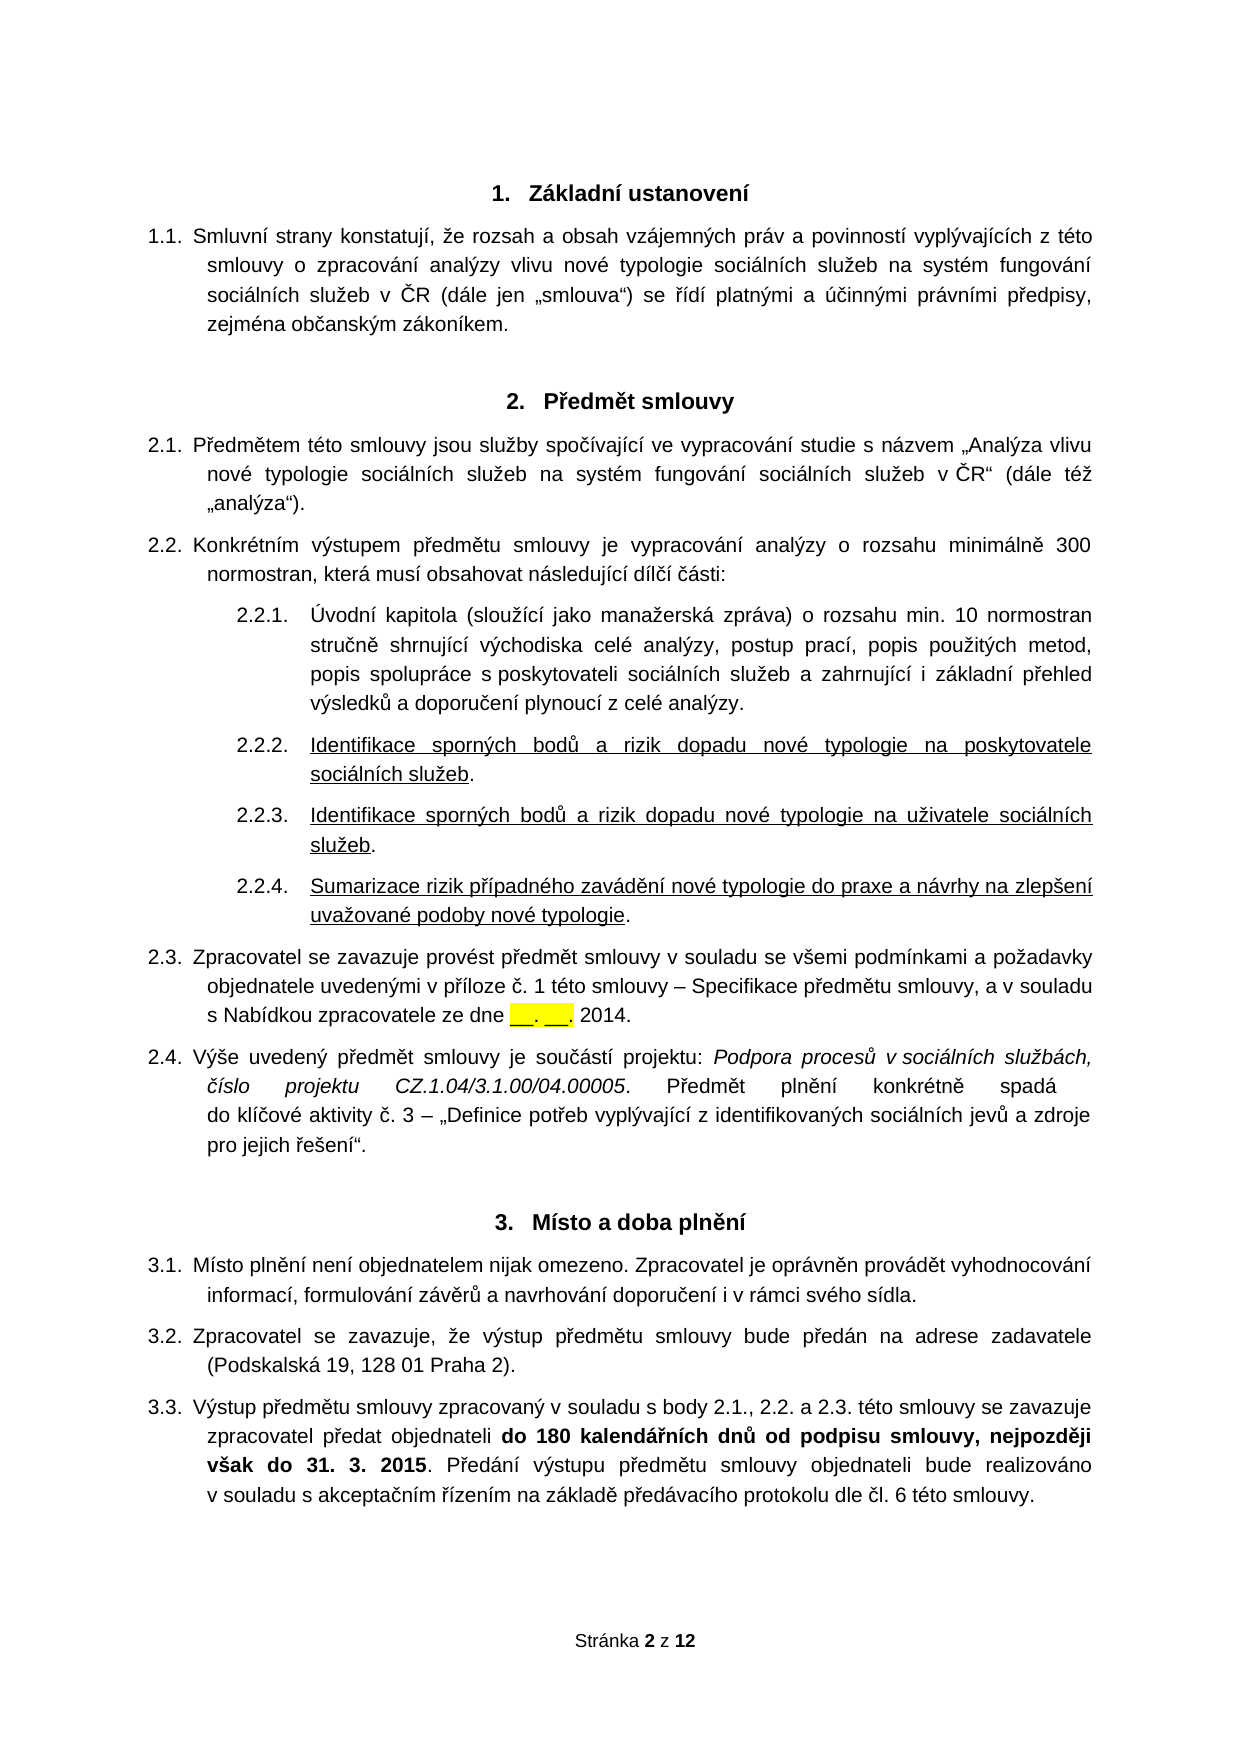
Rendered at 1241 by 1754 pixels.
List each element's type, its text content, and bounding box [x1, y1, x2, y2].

list Výstup předmětu smlouvy zpracovaný v souladu s body 2.1., 2.2. a 2.3. této smlouvy se zavazuje zpracovatel předat objednateli do 180 kalendářních dnů od podpisu smlouvy, nejpozději však do 31. 3. 2015. Předání výstupu předmětu smlouvy objednateli bude realizováno v souladu s akceptačním řízením na základě předávacího protokolu dle čl. 6 této smlouvy. [148, 1390, 1092, 1506]
list Místo a doba plnění [148, 1206, 1092, 1236]
list Předmět smlouvy [148, 386, 1092, 415]
list Předmětem této smlouvy jsou služby spočívající ve vypracování studie s názvem „Analýza vlivu nové typologie sociálních služeb na systém fungování sociálních služeb v ČR“ (dále též „analýza“). [148, 427, 1092, 515]
list Identifikace sporných bodů a rizik dopadu nové typologie na poskytovatele sociálních služeb. [236, 727, 1092, 786]
list Zpracovatel se zavazuje, že výstup předmětu smlouvy bude předán na adrese zadavatele (Podskalská 19, 128 01 Praha 2). [148, 1319, 1092, 1377]
list Výše uvedený předmět smlouvy je součástí projektu: Podpora procesů v sociálních službách, číslo projektu CZ.1.04/3.1.00/04.00005. Předmět plnění konkrétně spadá do klíčové aktivity č. 3 – „Definice potřeb vyplývající z identifikovaných sociálních jevů a zdroje pro jejich řešení“. [148, 1040, 1092, 1156]
list Zpracovatel se zavazuje provést předmět smlouvy v souladu se všemi podmínkami a požadavky objednatele uvedenými v příloze č. 1 této smlouvy – Specifikace předmětu smlouvy, a v souladu s Nabídkou zpracovatele ze dne __. __. 2014. [148, 940, 1092, 1027]
list Sumarizace rizik případného zavádění nové typologie do praxe a návrhy na zlepšení uvažované podoby nové typologie. [236, 869, 1092, 927]
list Základní ustanovení [148, 177, 1092, 206]
list Konkrétním výstupem předmětu smlouvy je vypracování analýzy o rozsahu minimálně 300 normostran, která musí obsahovat následující dílčí části: [148, 527, 1092, 586]
list Identifikace sporných bodů a rizik dopadu nové typologie na uživatele sociálních služeb. [236, 798, 1092, 856]
list Smluvní strany konstatují, že rozsah a obsah vzájemných práv a povinností vyplývajících z této smlouvy o zpracování analýzy vlivu nové typologie sociálních služeb na systém fungování sociálních služeb v ČR (dále jen „smlouva“) se řídí platnými a účinnými právními předpisy, zejména občanským zákoníkem. [148, 219, 1092, 336]
list Místo plnění není objednatelem nijak omezeno. Zpracovatel je oprávněn provádět vyhodnocování informací, formulování závěrů a navrhování doporučení i v rámci svého sídla. [148, 1248, 1092, 1306]
list Úvodní kapitola (sloužící jako manažerská zpráva) o rozsahu min. 10 normostran stručně shrnující východiska celé analýzy, postup prací, popis použitých metod, popis spolupráce s poskytovateli sociálních služeb a zahrnující i základní přehled výsledků a doporučení plynoucí z celé analýzy. [236, 598, 1092, 715]
